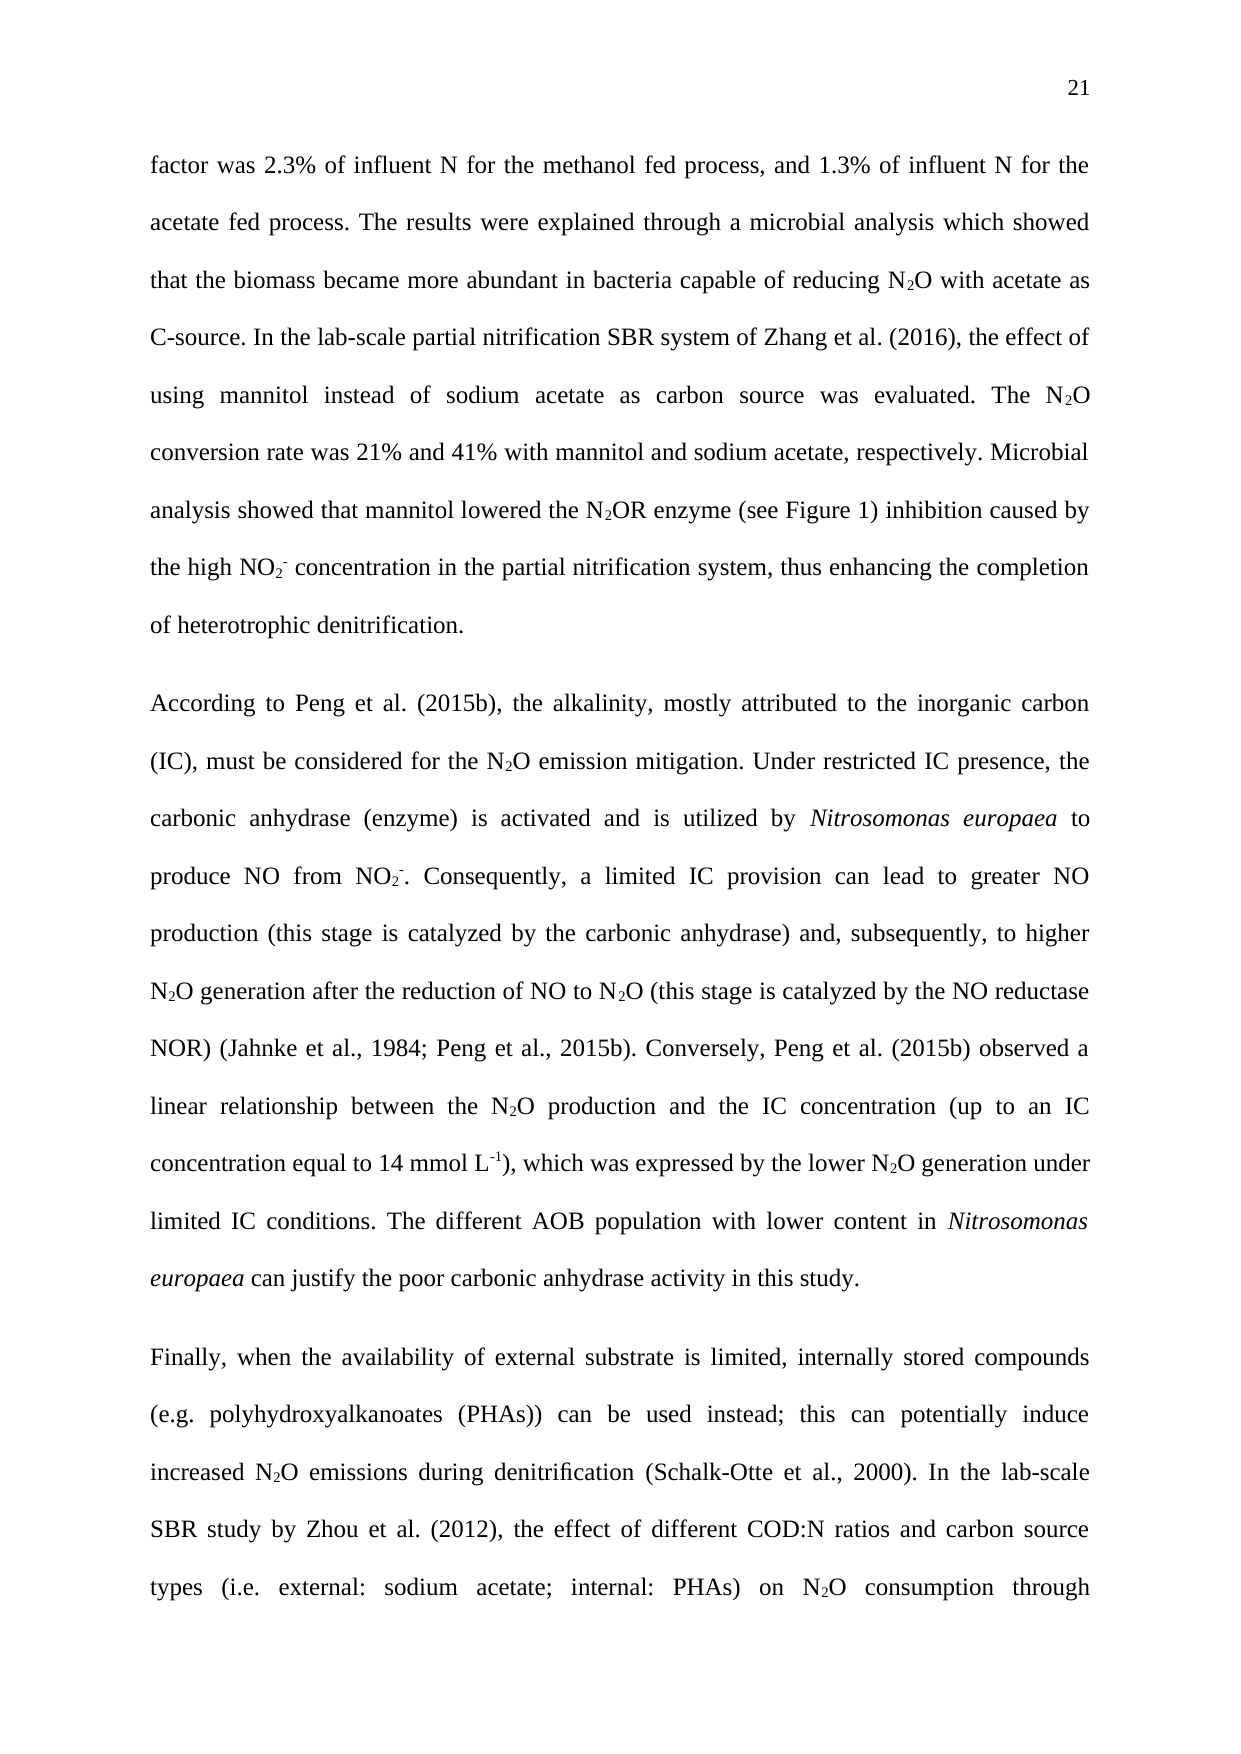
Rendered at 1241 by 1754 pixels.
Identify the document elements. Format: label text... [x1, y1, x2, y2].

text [150, 1342, 1090, 1600]
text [150, 150, 1090, 639]
text According to Peng et al. (2015b), the alkalinity, mostly attributed to the inorganic carbon (IC), must be considered for the N2O emission mitigation. Under restricted IC presence, the carbonic anhydrase (enzyme) is activated and is utilized by Nitrosomonas europaea to produce ΝΟ from NO2-. Consequently, a limited IC provision can lead to greater NO production (this stage is catalyzed by the carbonic anhydrase) and, subsequently, to higher N2O generation after the reduction of NO to N2O (this stage is catalyzed by the ΝΟ reductase NOR) (Jahnke et al., 1984; Peng et al., 2015b). Conversely, Peng et al. (2015b) observed a linear relationship between the N2O production and the IC concentration (up to an IC concentration equal to 14 mmol L-1), which was expressed by the lower N2O generation under limited IC conditions. The different AOB population with lower content in Nitrosomonas europaea can justify the poor carbonic anhydrase activity in this study. [150, 688, 1090, 1292]
